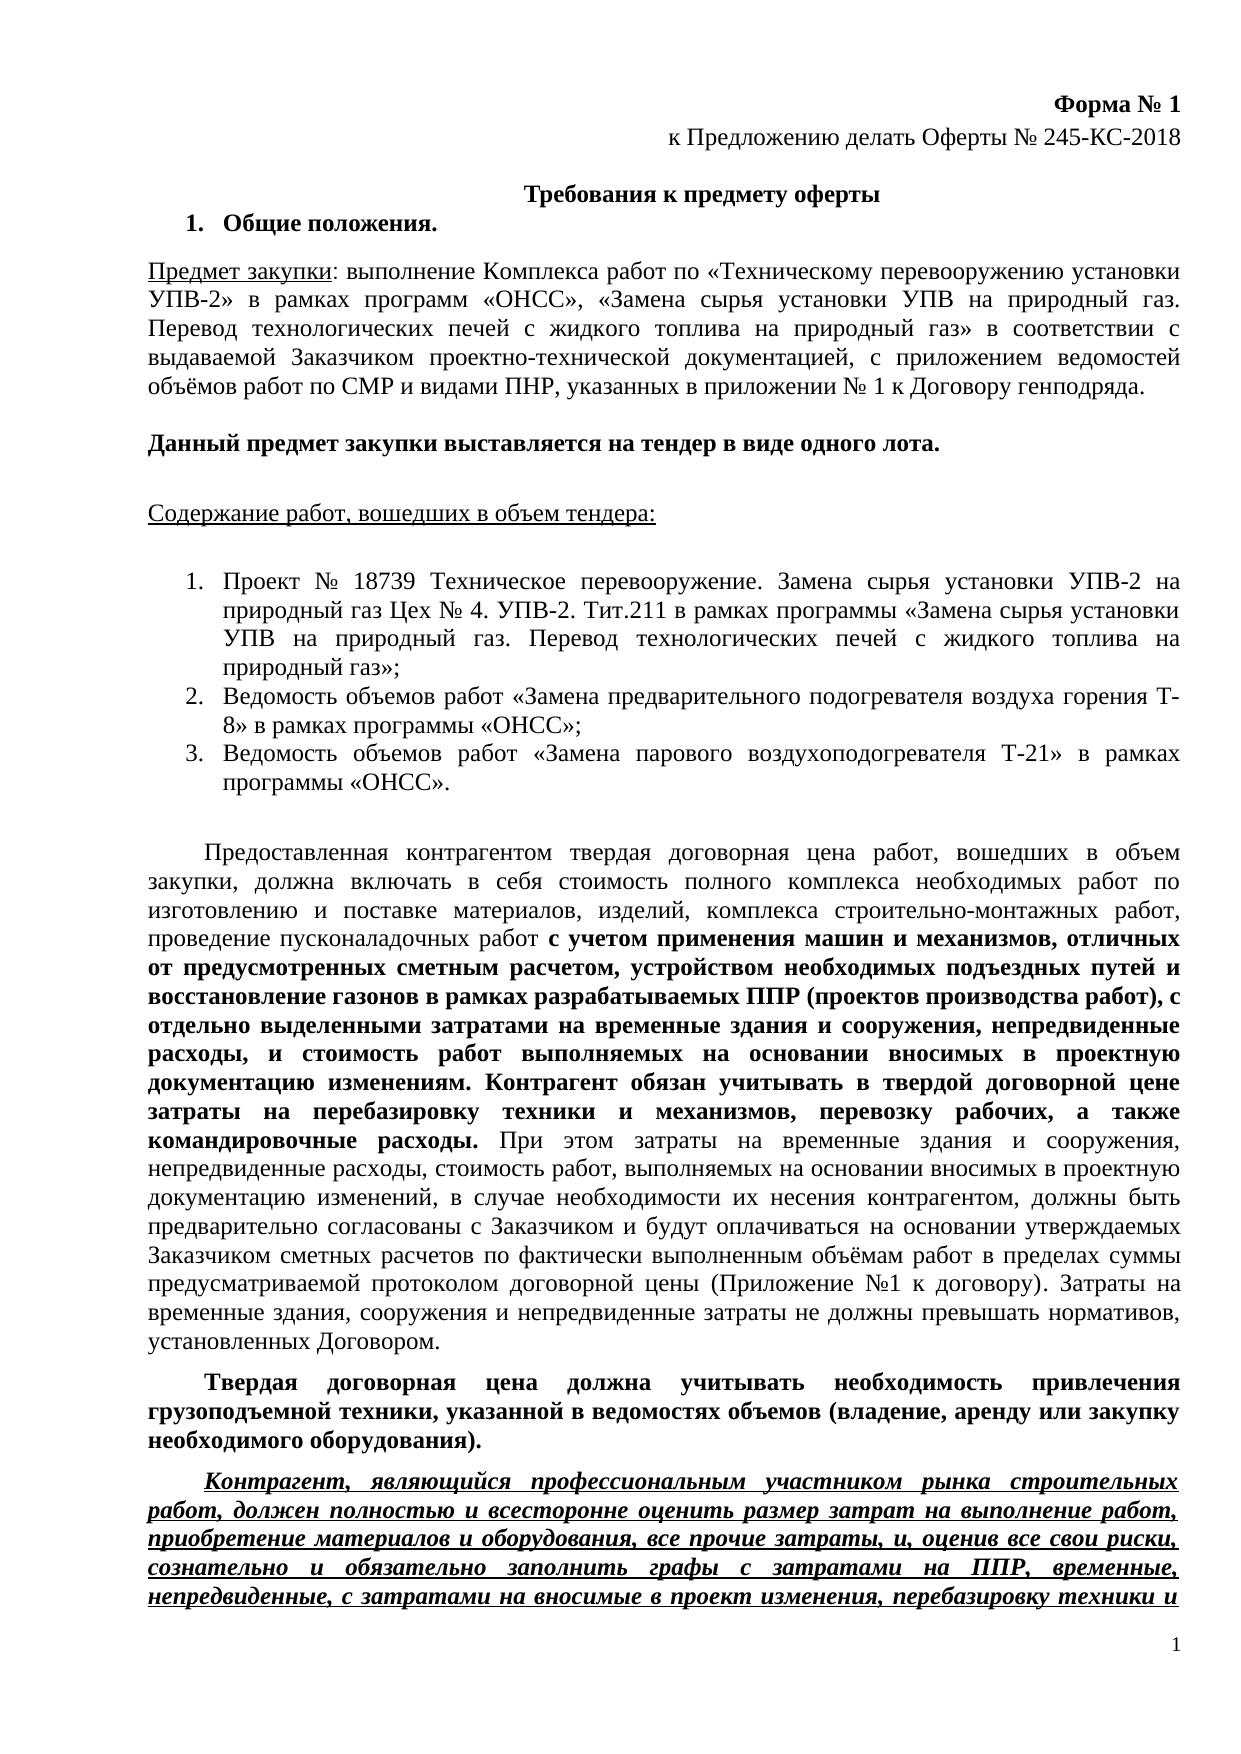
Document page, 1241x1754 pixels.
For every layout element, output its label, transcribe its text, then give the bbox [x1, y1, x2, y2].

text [148, 1466, 1181, 1610]
text Содержание работ, вошедших в объем тендера: [148, 498, 1181, 527]
text Предоставленная контрагентом твердая договорная цена работ, вошедших в объем закупки, должна включать в себя стоимость полного комплекса необходимых работ по изготовлению и поставке материалов, изделий, комплекса строительно-монтажных работ, проведение пусконаладочных работ с учетом применения машин и механизмов, отличных от предусмотренных сметным расчетом, устройством необходимых подъездных путей и восстановление газонов в рамках разрабатываемых ППР (проектов производства работ), с отдельно выделенными затратами на временные здания и сооружения, непредвиденные расходы, и стоимость работ выполняемых на основании вносимых в проектную документацию изменениям. Контрагент обязан учитывать в твердой договорной цене затраты на перебазировку техники и механизмов, перевозку рабочих, а также командировочные расходы. При этом затраты на временные здания и сооружения, непредвиденные расходы, стоимость работ, выполняемых на основании вносимых в проектную документацию изменений, в случае необходимости их несения контрагентом, должны быть предварительно согласованы с Заказчиком и будут оплачиваться на основании утверждаемых Заказчиком сметных расчетов по фактически выполненным объёмам работ в пределах суммы предусматриваемой протоколом договорной цены (Приложение №1 к договору). Затраты на временные здания, сооружения и непредвиденные затраты не должны превышать нормативов, установленных Договором. [148, 837, 1181, 1355]
text Форма № 1 [148, 89, 1181, 117]
text к Предложению делать Оферты № 245-КС-2018 [148, 122, 1181, 150]
text Данный предмет закупки выставляется на тендер в виде одного лота. [148, 428, 1181, 457]
list Ведомость объемов работ «Замена предварительного подогревателя воздуха горения Т-8» в рамках программы «ОНСС»; [185, 681, 1181, 738]
list Общие положения. [185, 208, 1181, 237]
text Твердая договорная цена должна учитывать необходимость привлечения грузоподъемной техники, указанной в ведомостях объемов (владение, аренду или закупку необходимого оборудования). [148, 1367, 1181, 1453]
list Ведомость объемов работ «Замена парового воздухоподогревателя Т-21» в рамках программы «ОНСС». [185, 738, 1181, 796]
list Проект № 18739 Техническое перевооружение. Замена сырья установки УПВ-2 на природный газ Цех № 4. УПВ-2. Тит.211 в рамках программы «Замена сырья установки УПВ на природный газ. Перевод технологических печей с жидкого топлива на природный газ»; [185, 566, 1181, 681]
text Требования к предмету оферты [223, 179, 1181, 208]
text Предмет закупки: выполнение Комплекса работ по «Техническому перевооружению установки УПВ-2» в рамках программ «ОНСС», «Замена сырья установки УПВ на природный газ. Перевод технологических печей с жидкого топлива на природный газ» в соответствии с выдаваемой Заказчиком проектно-технической документацией, с приложением ведомостей объёмов работ по СМР и видами ПНР, указанных в приложении № 1 к Договору генподряда. [148, 256, 1181, 399]
